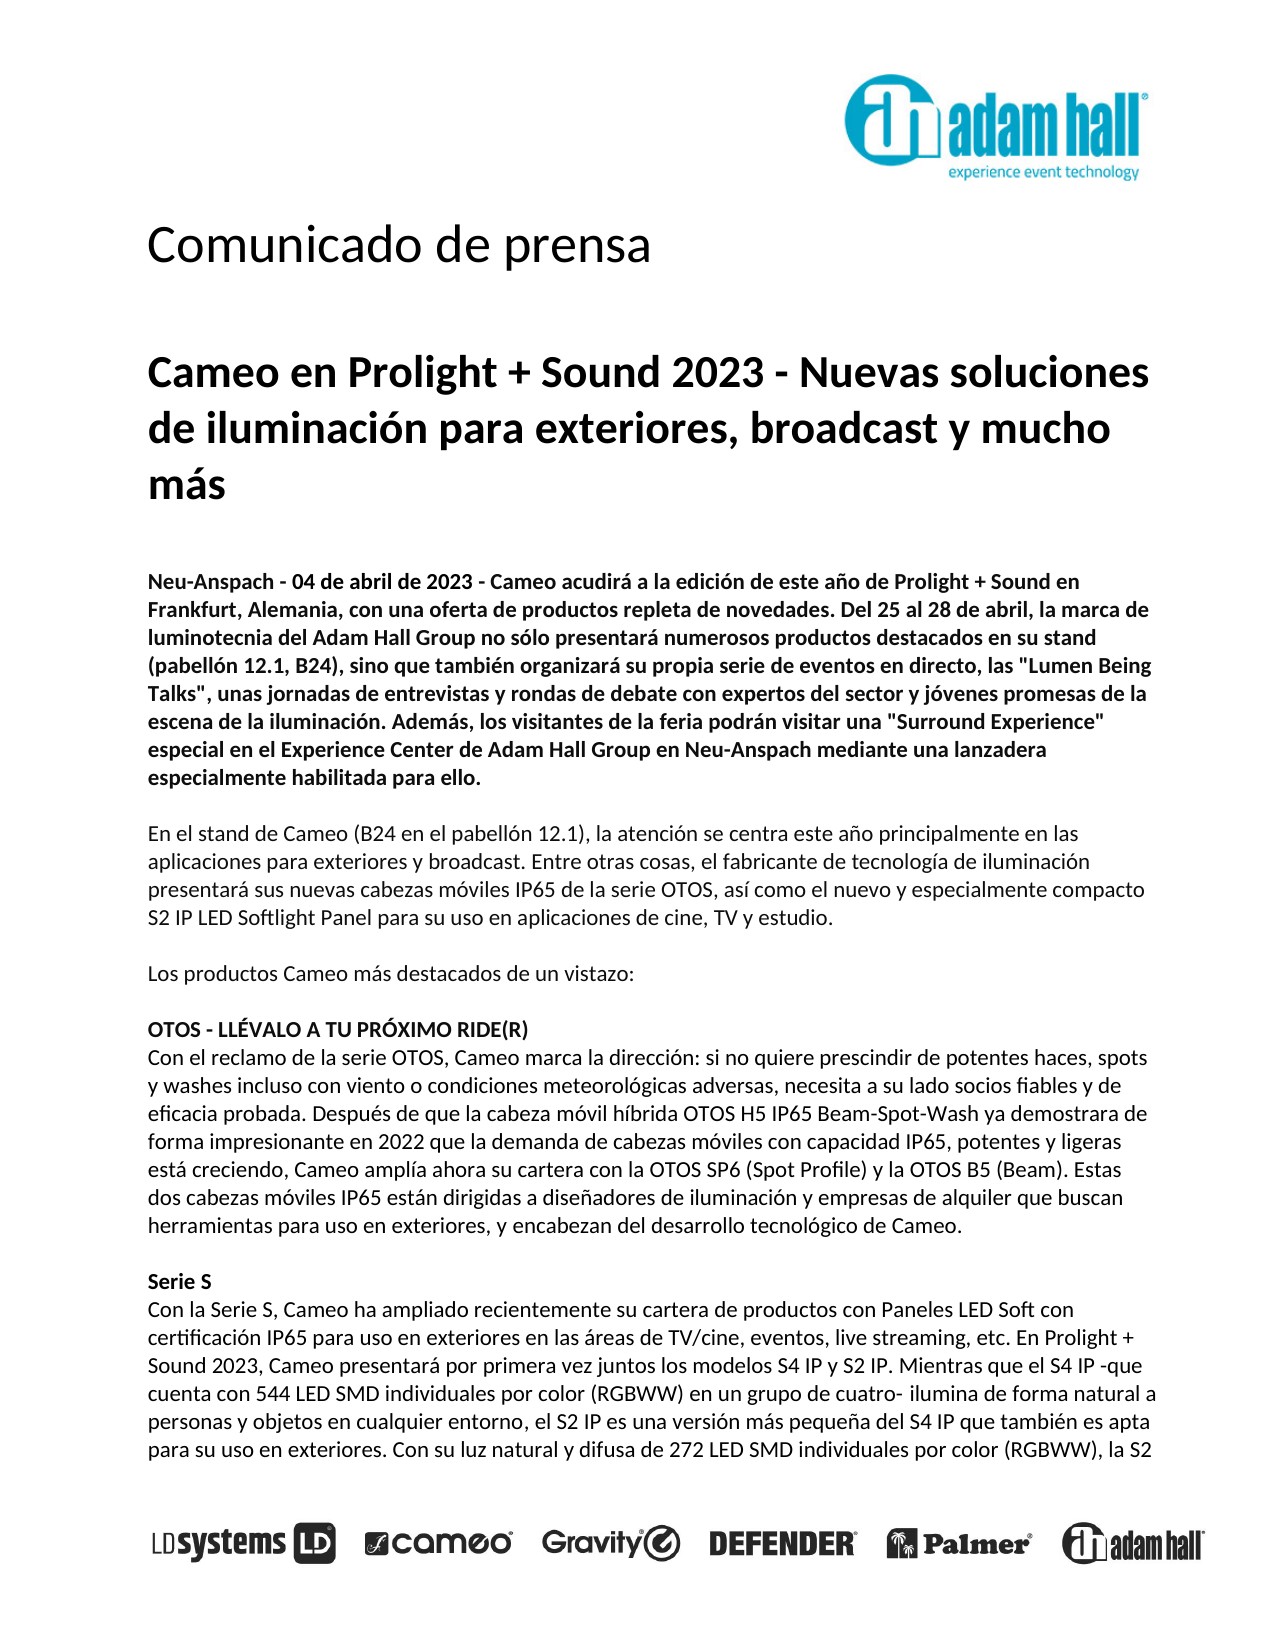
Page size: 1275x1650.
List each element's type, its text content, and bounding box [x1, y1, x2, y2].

picture [147, 1510, 1208, 1576]
text OTOS - LLÉVALO A TU PRÓXIMO RIDE(R) [148, 1015, 1158, 1043]
text Comunicado de prensa [148, 210, 1158, 276]
text Serie S [148, 1267, 1158, 1295]
picture [835, 73, 1158, 182]
text Cameo en Prolight + Sound 2023 - Nuevas soluciones de iluminación para exteriores, broadcast y mucho más [148, 343, 1158, 511]
text Neu-Anspach - 04 de abril de 2023 - Cameo acudirá a la edición de este año de Prolight + Sound en Frankfurt, Alemania, con una oferta de productos repleta de novedades. Del 25 al 28 de abril, la marca de luminotecnia del Adam Hall Group no sólo presentará numerosos productos destacados en su stand (pabellón 12.1, B24), sino que también organizará su propia serie de eventos en directo, las "Lumen Being Talks", unas jornadas de entrevistas y rondas de debate con expertos del sector y jóvenes promesas de la escena de la iluminación. Además, los visitantes de la feria podrán visitar una "Surround Experience" especial en el Experience Center de Adam Hall Group en Neu-Anspach mediante una lanzadera especialmente habilitada para ello. [148, 567, 1158, 791]
text Con el reclamo de la serie OTOS, Cameo marca la dirección: si no quiere prescindir de potentes haces, spots y washes incluso con viento o condiciones meteorológicas adversas, necesita a su lado socios fiables y de eficacia probada. Después de que la cabeza móvil híbrida OTOS H5 IP65 Beam-Spot-Wash ya demostrara de forma impresionante en 2022 que la demanda de cabezas móviles con capacidad IP65, potentes y ligeras está creciendo, Cameo amplía ahora su cartera con la OTOS SP6 (Spot Profile) y la OTOS B5 (Beam). Estas dos cabezas móviles IP65 están dirigidas a diseñadores de iluminación y empresas de alquiler que buscan herramientas para uso en exteriores, y encabezan del desarrollo tecnológico de Cameo. [148, 1043, 1158, 1239]
text Los productos Cameo más destacados de un vistazo: [148, 959, 1158, 987]
text En el stand de Cameo (B24 en el pabellón 12.1), la atención se centra este año principalmente en las aplicaciones para exteriores y broadcast. Entre otras cosas, el fabricante de tecnología de iluminación presentará sus nuevas cabezas móviles IP65 de la serie OTOS, así como el nuevo y especialmente compacto S2 IP LED Softlight Panel para su uso en aplicaciones de cine, TV y estudio. [148, 819, 1158, 931]
